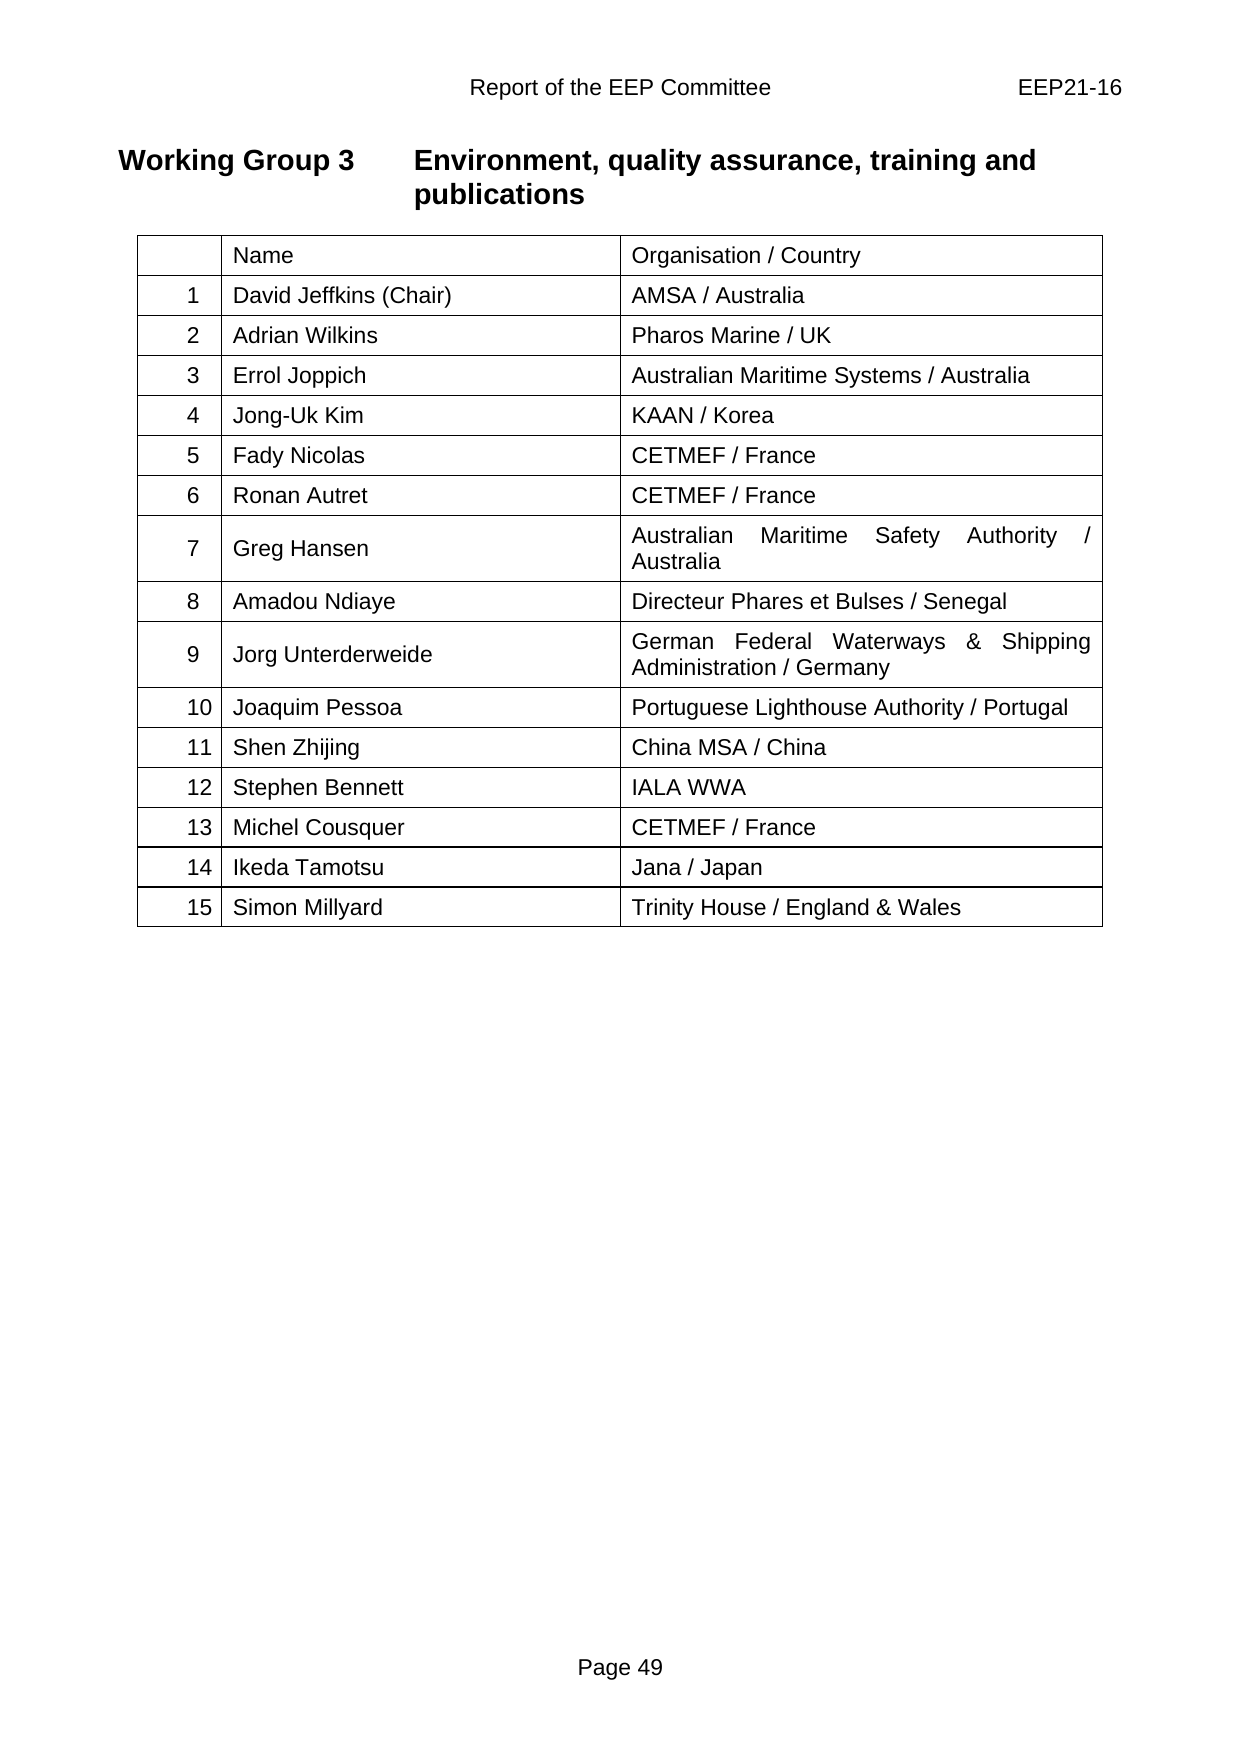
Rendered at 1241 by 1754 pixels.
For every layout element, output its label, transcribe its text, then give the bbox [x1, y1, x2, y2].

table_cell [138, 688, 221, 727]
table_cell China MSA / China [621, 728, 1102, 767]
table_cell Australian Maritime Systems / Australia [621, 356, 1102, 395]
table_cell [138, 436, 221, 474]
text Environment, quality assurance, training and publications [118, 143, 1122, 210]
table_cell German Federal Waterways & Shipping Administration / Germany [621, 622, 1102, 687]
table_cell Trinity House / England & Wales [621, 888, 1102, 926]
table_cell Errol Joppich [222, 356, 620, 395]
table_cell Jong-Uk Kim [222, 396, 620, 435]
table_cell [138, 396, 221, 435]
table_cell Adrian Wilkins [222, 316, 620, 355]
table_cell CETMEF / France [621, 436, 1102, 474]
table_cell Joaquim Pessoa [222, 688, 620, 727]
table_cell [138, 848, 221, 886]
table_cell Pharos Marine / UK [621, 316, 1102, 355]
table_cell [138, 516, 221, 581]
table_cell Fady Nicolas [222, 436, 620, 474]
table_cell CETMEF / France [621, 476, 1102, 514]
table_cell Australian Maritime Safety Authority / Australia [621, 516, 1102, 581]
table_cell Michel Cousquer [222, 808, 620, 846]
table_cell Ikeda Tamotsu [222, 848, 620, 886]
table_header Name [222, 236, 620, 275]
table_cell [138, 356, 221, 395]
table_cell Directeur Phares et Bulses / Senegal [621, 582, 1102, 621]
table_cell [138, 276, 221, 315]
table_cell [138, 476, 221, 514]
table_cell AMSA / Australia [621, 276, 1102, 315]
table_cell Amadou Ndiaye [222, 582, 620, 621]
table_cell Jorg Unterderweide [222, 622, 620, 687]
table_cell Ronan Autret [222, 476, 620, 514]
table_cell [138, 316, 221, 355]
table_cell KAAN / Korea [621, 396, 1102, 435]
table_cell CETMEF / France [621, 808, 1102, 846]
table_cell Greg Hansen [222, 516, 620, 581]
table_cell Jana / Japan [621, 848, 1102, 886]
table_cell Simon Millyard [222, 888, 620, 926]
table_cell [138, 808, 221, 846]
table_cell [138, 768, 221, 807]
table_cell David Jeffkins (Chair) [222, 276, 620, 315]
table_cell IALA WWA [621, 768, 1102, 807]
table_cell Stephen Bennett [222, 768, 620, 807]
table_cell Shen Zhijing [222, 728, 620, 767]
table_cell [138, 728, 221, 767]
table_cell [138, 888, 221, 926]
table_header Organisation / Country [621, 236, 1102, 275]
table_header [138, 236, 221, 275]
table_cell [138, 622, 221, 687]
table_cell [138, 582, 221, 621]
table_cell Portuguese Lighthouse Authority / Portugal [621, 688, 1102, 727]
